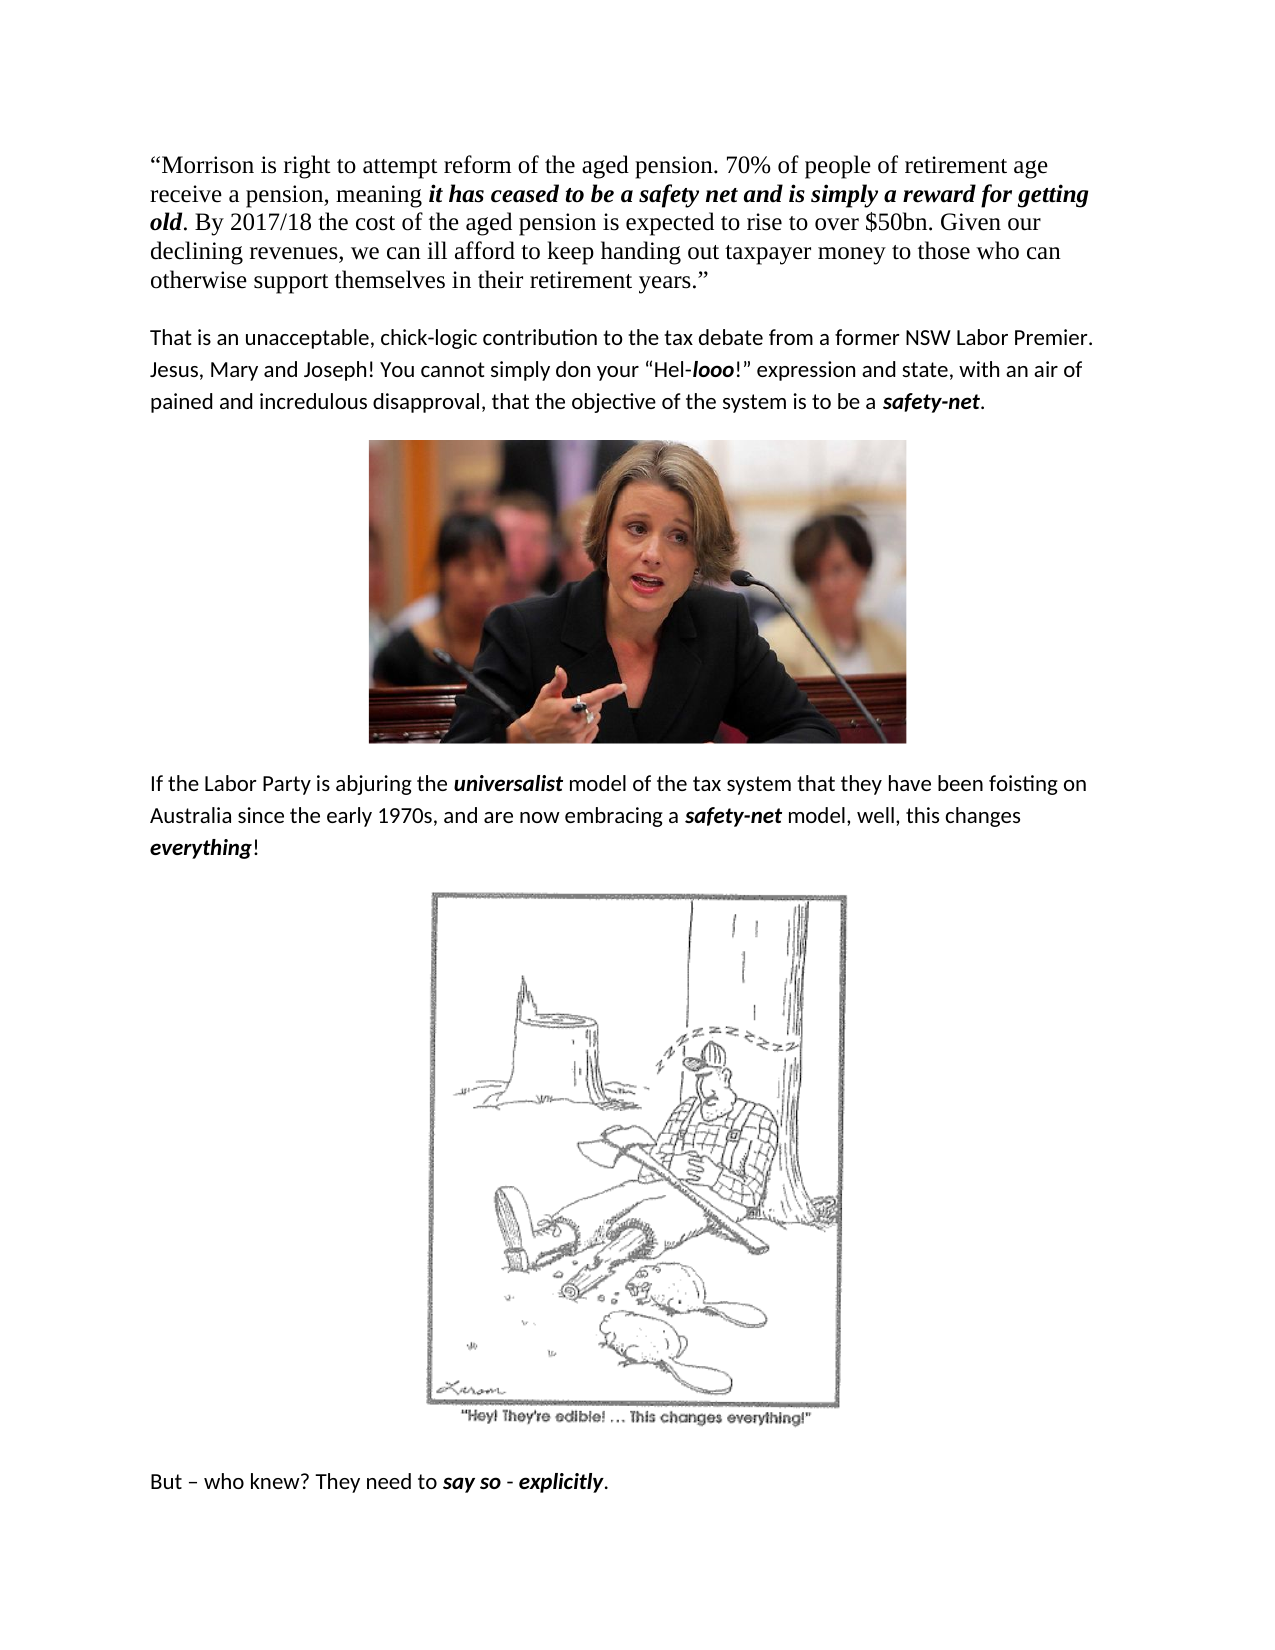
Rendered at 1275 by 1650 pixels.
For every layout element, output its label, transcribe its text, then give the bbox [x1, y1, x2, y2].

text That is an unacceptable, chick-logic contribution to the tax debate from a former NSW Labor Premier. Jesus, Mary and Joseph! You cannot simply don your “Hel-looo!” expression and state, with an air of pained and incredulous disapproval, that the objective of the system is to be a safety-net. [150, 323, 1125, 415]
picture [425, 886, 851, 1443]
text If the Labor Party is abjuring the universalist model of the tax system that they have been foisting on Australia since the early 1970s, and are now embracing a safety-net model, well, this changes everything! [150, 769, 1125, 861]
text But – who knew? They need to say so - explicitly. [150, 1467, 1125, 1495]
picture [368, 440, 907, 744]
text “Morrison is right to attempt reform of the aged pension. 70% of people of retirement age receive a pension, meaning it has ceased to be a safety net and is simply a reward for getting old. By 2017/18 the cost of the aged pension is expected to rise to over $50bn. Given our declining revenues, we can ill afford to keep handing out taxpayer money to those who can otherwise support themselves in their retirement years.” [150, 150, 1125, 294]
